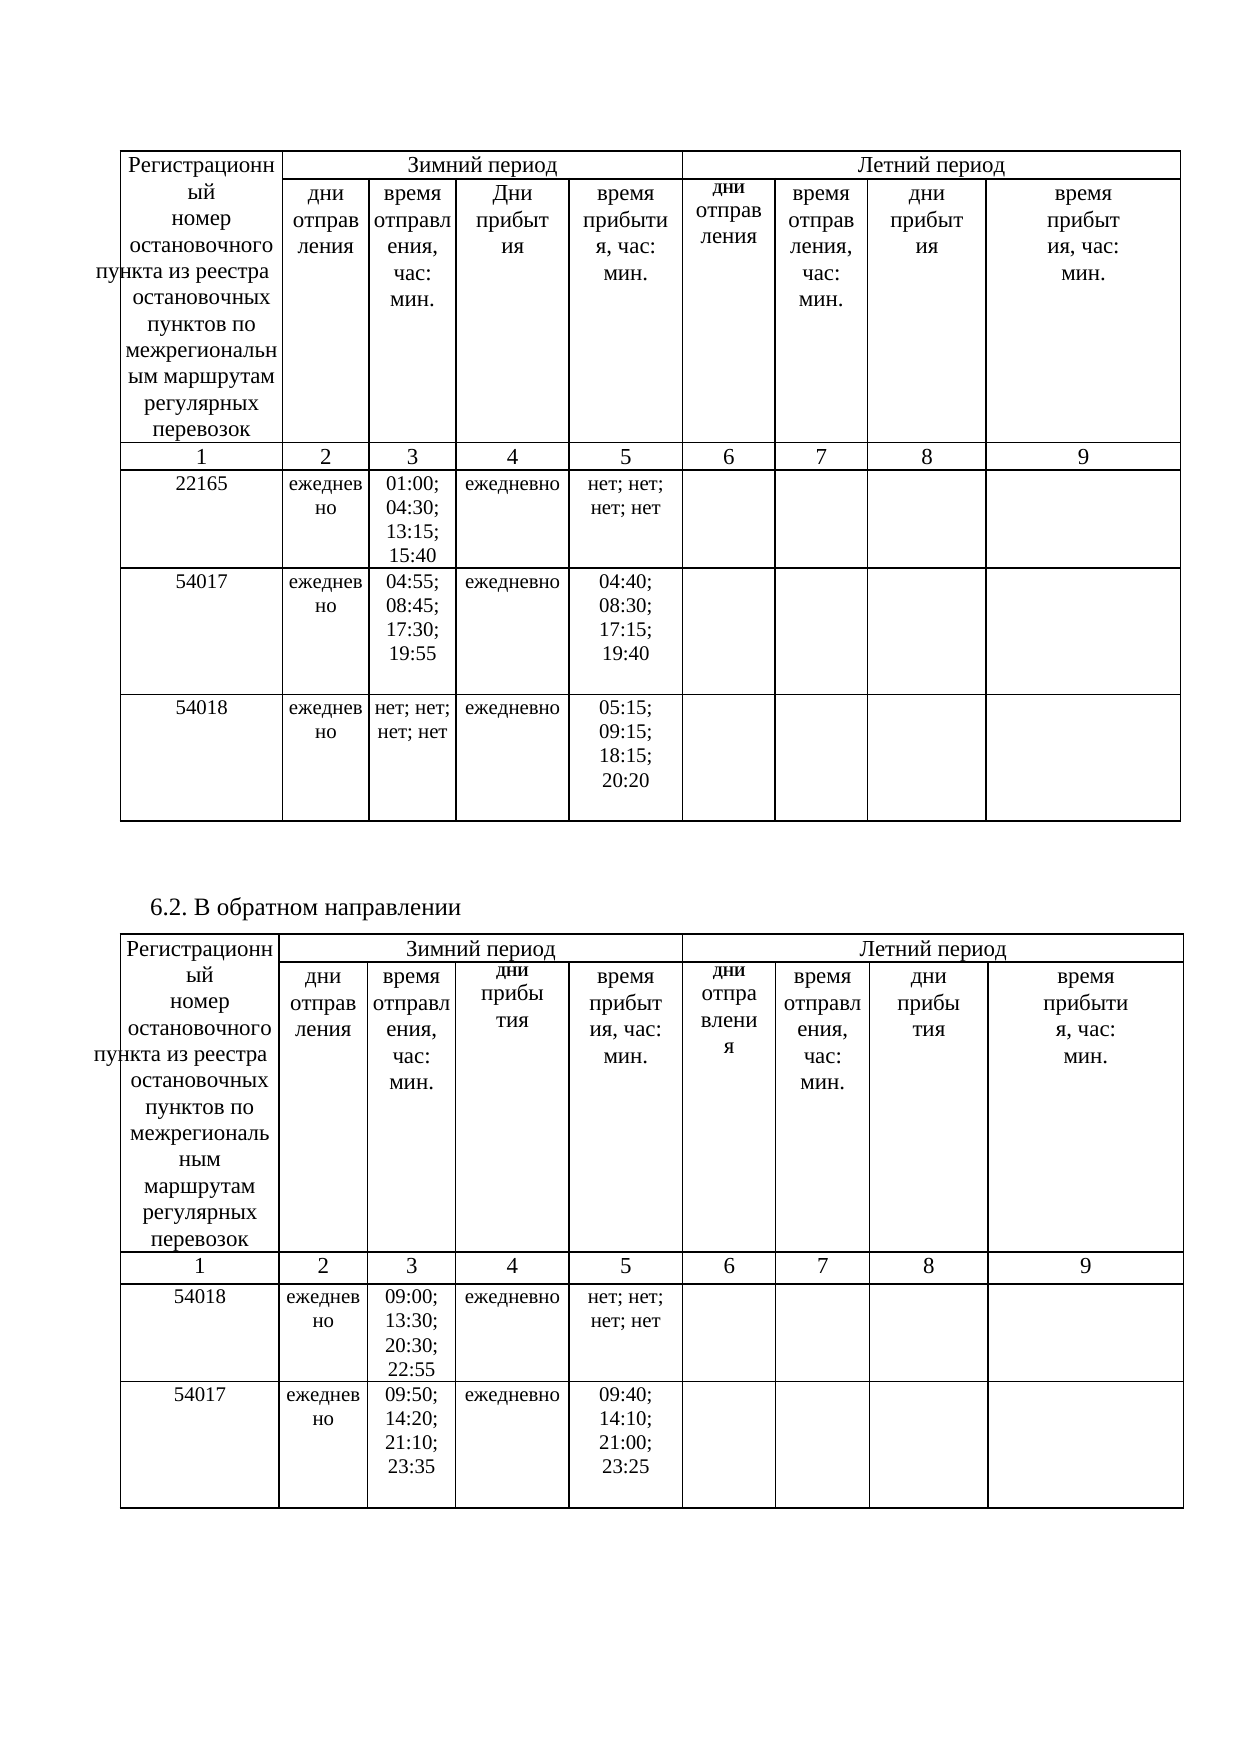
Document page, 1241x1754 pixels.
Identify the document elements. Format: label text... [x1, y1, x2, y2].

table_cell 54017 [121, 1382, 278, 1507]
table_cell [868, 569, 985, 694]
table_cell [683, 471, 774, 567]
table_cell [987, 569, 1180, 694]
table_cell [989, 1382, 1183, 1507]
table_cell 1 [121, 443, 282, 469]
table_cell 3 [368, 1253, 455, 1283]
table_cell [776, 1285, 869, 1381]
table_cell ДНИ отправ ления [683, 180, 774, 441]
table_cell ежедневно [457, 471, 568, 567]
table_cell [683, 569, 774, 694]
table_cell [776, 569, 867, 694]
table_cell 01:00; 04:30; 13:15; 15:40 [370, 471, 455, 567]
table_cell 09:40; 14:10; 21:00; 23:25 [570, 1382, 682, 1507]
table_cell 8 [868, 443, 985, 469]
table_cell дни отправ ления [280, 963, 367, 1251]
table_cell дни прибы тия [870, 963, 987, 1251]
table_cell время отправ ления, час: мин. [776, 180, 867, 441]
table_cell ежедневно [456, 1382, 568, 1507]
table_cell 5 [570, 443, 682, 469]
table_cell 09:00; 13:30; 20:30; 22:55 [368, 1285, 455, 1381]
table_cell [776, 695, 867, 820]
table_cell [868, 695, 985, 820]
table_cell [870, 1285, 987, 1381]
table_cell 6 [683, 1253, 775, 1283]
table_cell [870, 1382, 987, 1507]
table_cell время отправл ения, час: мин. [776, 963, 869, 1251]
table_cell 4 [457, 443, 568, 469]
table_header Летний период [683, 152, 1180, 178]
table_cell 05:15; 09:15; 18:15; 20:20 [570, 695, 682, 820]
table_header Регистрационный номер остановочного пункта из реестра остановочных пунктов по межрегиональным маршрутам регулярных перевозок [121, 152, 282, 441]
table_cell 2 [280, 1253, 367, 1283]
table_cell 04:55; 08:45; 17:30; 19:55 [370, 569, 455, 694]
table_cell ежедневно [283, 695, 368, 820]
table_cell время прибыт ия, час: мин. [987, 180, 1180, 441]
table_cell 1 [121, 1253, 278, 1283]
table_cell время прибыти я, час: мин. [570, 180, 682, 441]
table_cell 4 [456, 1253, 568, 1283]
table_cell нет; нет; нет; нет [370, 695, 455, 820]
table_cell ежедневно [283, 569, 368, 694]
table_cell ежедневно [457, 695, 568, 820]
table_cell время прибыт ия, час: мин. [570, 963, 682, 1251]
table_cell 22165 [121, 471, 282, 567]
table_cell ежедневно [456, 1285, 568, 1381]
table_cell ежедневно [457, 569, 568, 694]
table_cell ДНИ прибы тия [456, 963, 568, 1251]
table_cell 7 [776, 443, 867, 469]
table_cell время отправл ения, час: мин. [370, 180, 455, 441]
table_cell дни прибыт ия [868, 180, 985, 441]
table_cell ежедневно [280, 1382, 367, 1507]
table_cell 7 [776, 1253, 869, 1283]
table_cell 6 [683, 443, 774, 469]
table_cell 9 [987, 443, 1180, 469]
table_cell 9 [989, 1253, 1183, 1283]
table_cell 5 [570, 1253, 682, 1283]
table_cell [987, 471, 1180, 567]
table_cell время прибыти я, час: мин. [989, 963, 1183, 1251]
table_cell 54017 [121, 569, 282, 694]
table_cell 04:40; 08:30; 17:15; 19:40 [570, 569, 682, 694]
table_cell [683, 1285, 775, 1381]
table_cell 3 [370, 443, 455, 469]
table_cell 09:50; 14:20; 21:10; 23:35 [368, 1382, 455, 1507]
table_header Зимний период [280, 935, 682, 961]
table_cell дни отправ ления [283, 180, 368, 441]
table_cell Дни прибыт ия [457, 180, 568, 441]
table_cell ДНИ отпра влени я [683, 963, 775, 1251]
table_header Зимний период [283, 152, 682, 178]
table_header Регистрационный номер остановочного пункта из реестра остановочных пунктов по межрегиональным маршрутам регулярных перевозок [121, 935, 278, 1251]
table_cell [776, 471, 867, 567]
table_cell [683, 1382, 775, 1507]
table_cell ежедневно [283, 471, 368, 567]
text 6.2. В обратном направлении [150, 892, 1090, 921]
table_cell нет; нет; нет; нет [570, 471, 682, 567]
table_cell 8 [870, 1253, 987, 1283]
table_cell 54018 [121, 1285, 278, 1381]
table_cell [776, 1382, 869, 1507]
table_cell [987, 695, 1180, 820]
table_cell 54018 [121, 695, 282, 820]
table_cell время отправл ения, час: мин. [368, 963, 455, 1251]
table_cell ежедневно [280, 1285, 367, 1381]
table_header Летний период [683, 935, 1183, 961]
table_cell [868, 471, 985, 567]
table_cell 2 [283, 443, 368, 469]
table_cell [683, 695, 774, 820]
table_cell нет; нет; нет; нет [570, 1285, 682, 1381]
table_cell [989, 1285, 1183, 1381]
